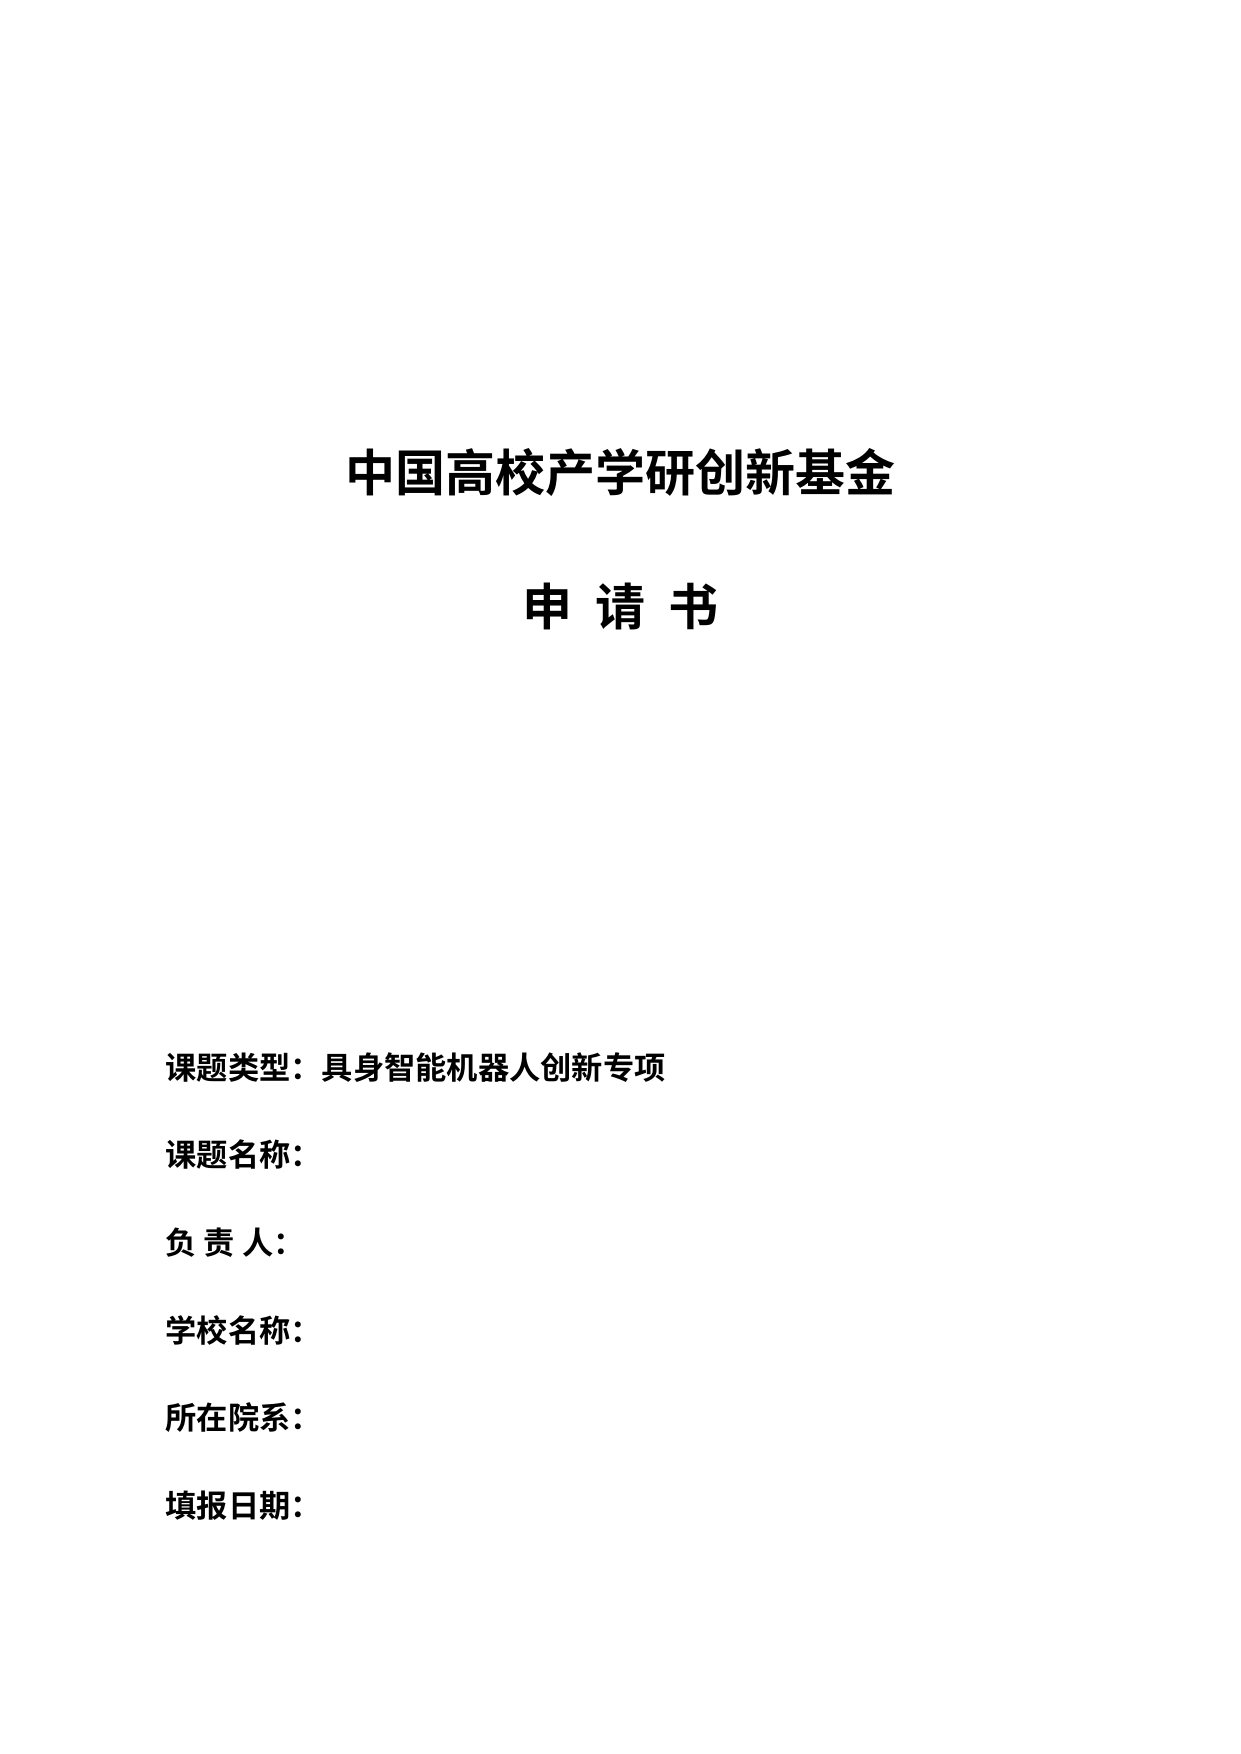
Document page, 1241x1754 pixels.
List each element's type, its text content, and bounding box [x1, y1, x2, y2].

text 申 请 书 [165, 554, 1075, 652]
text 负 责 人： [165, 1208, 1075, 1273]
text 中国高校产学研创新基金 [165, 421, 1075, 518]
text 课题名称： [165, 1121, 1075, 1186]
text 填报日期： [165, 1471, 1075, 1536]
text 课题类型：具身智能机器人创新专项 [165, 1033, 1075, 1098]
text 学校名称： [165, 1296, 1075, 1361]
text 所在院系： [165, 1383, 1075, 1448]
